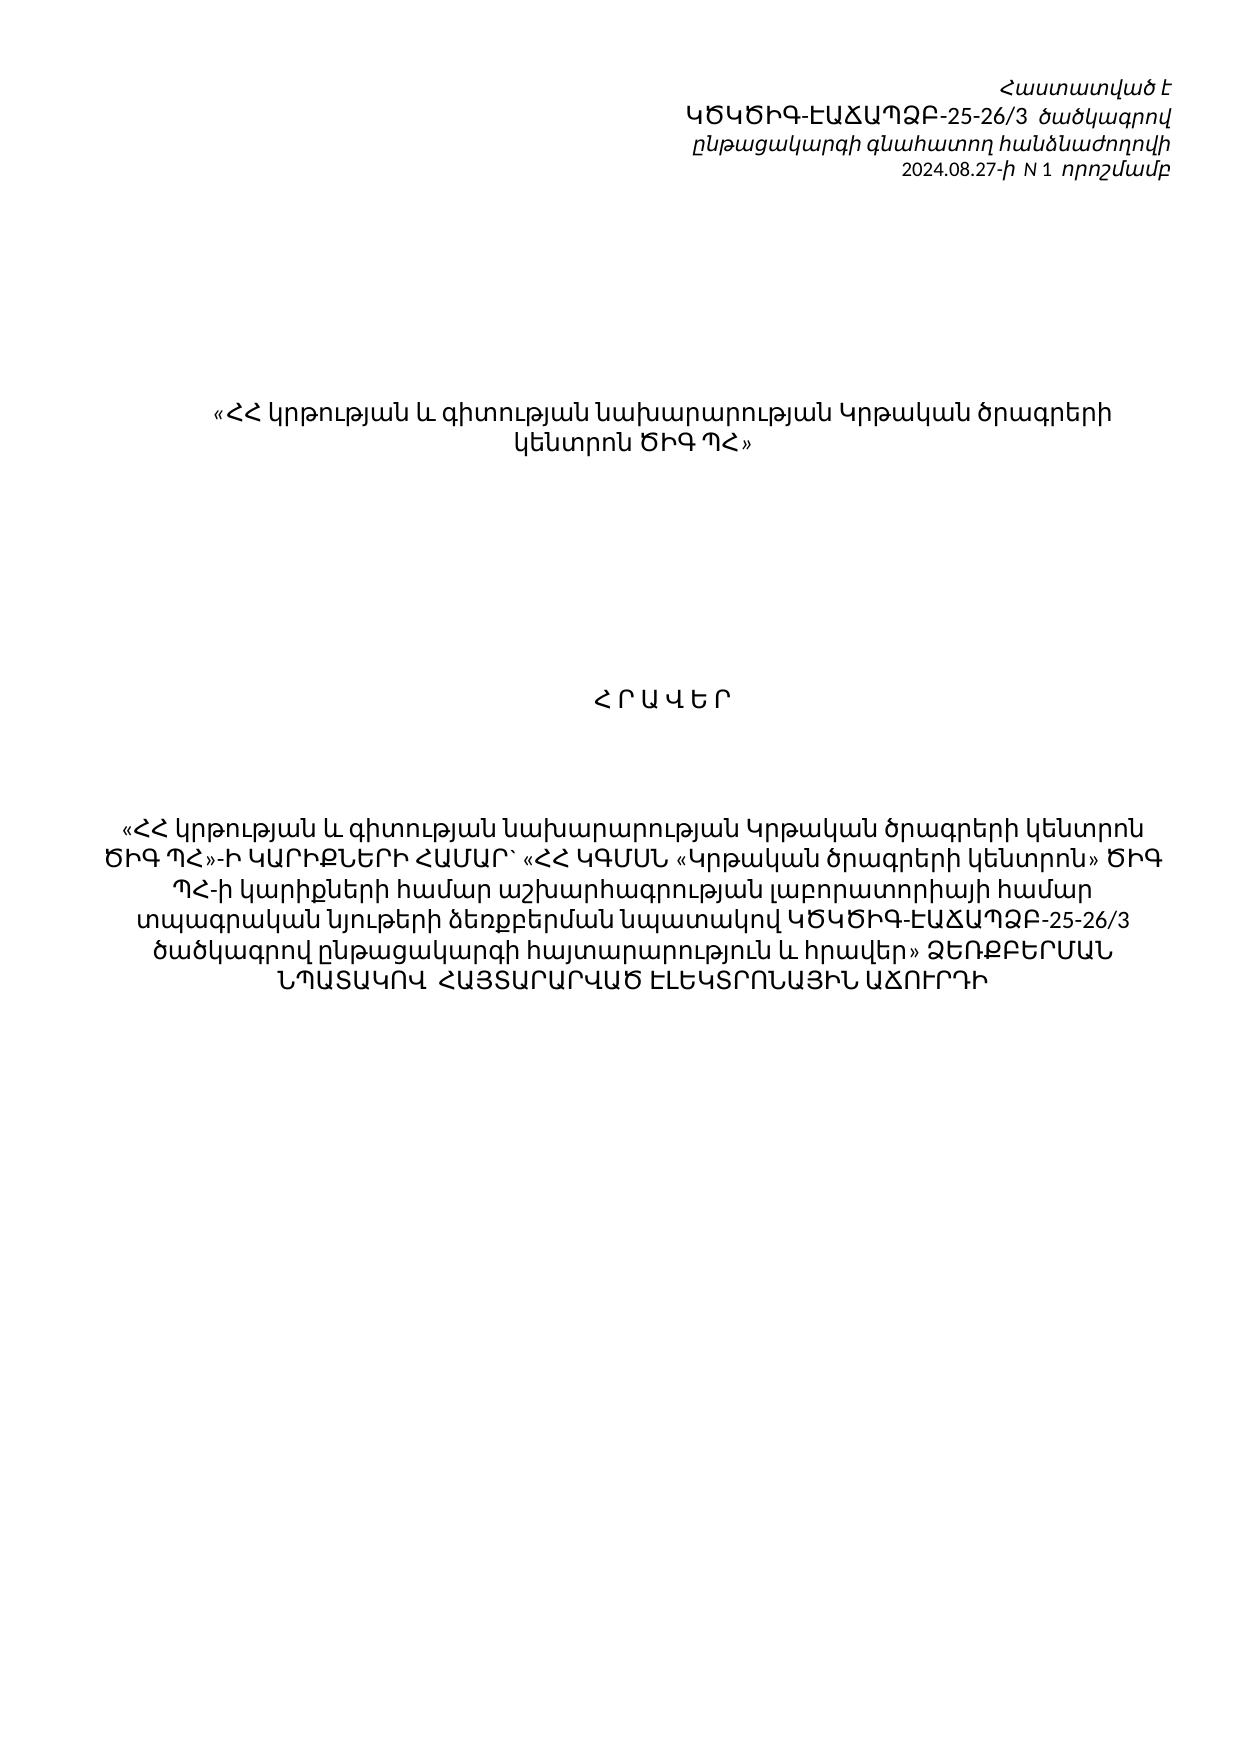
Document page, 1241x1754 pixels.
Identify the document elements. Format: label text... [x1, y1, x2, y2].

text «ՀՀ կրթության և գիտության նախարարության Կրթական ծրագրերի կենտրոն ԾԻԳ ՊՀ»-Ի ԿԱՐԻՔՆԵՐԻ ՀԱՄԱՐ` «ՀՀ ԿԳՄՍՆ «Կրթական ծրագրերի կենտրոն» ԾԻԳ ՊՀ-ի կարիքների համար աշխարհագրության լաբորատորիայի համար տպագրական նյութերի ձեռքբերման նպատակով ԿԾԿԾԻԳ-ԷԱՃԱՊՁԲ-25-26/3 ծածկագրով ընթացակարգի հայտարարություն և հրավեր» ՁԵՌՔԲԵՐՄԱՆ ՆՊԱՏԱԿՈՎ ՀԱՅՏԱՐԱՐՎԱԾ ԷԼԵԿՏՐՈՆԱՅԻՆ ԱՃՈՒՐԴԻ [94, 813, 1172, 996]
text Հաստատված է [94, 75, 1171, 100]
text Հ Ր Ա Վ Ե Ր [94, 684, 1172, 714]
text ընթացակարգի գնահատող հանձնաժողովի [94, 131, 1171, 156]
text 2024.08.27 -ի N 1 որոշմամբ [94, 156, 1171, 182]
text « ՀՀ կրթության և գիտության նախարարության Կրթական ծրագրերի կենտրոն ԾԻԳ ՊՀ» [94, 397, 1172, 458]
text ԿԾԿԾԻԳ-ԷԱՃԱՊՁԲ-25-26/3 ծածկագրով [94, 100, 1171, 131]
